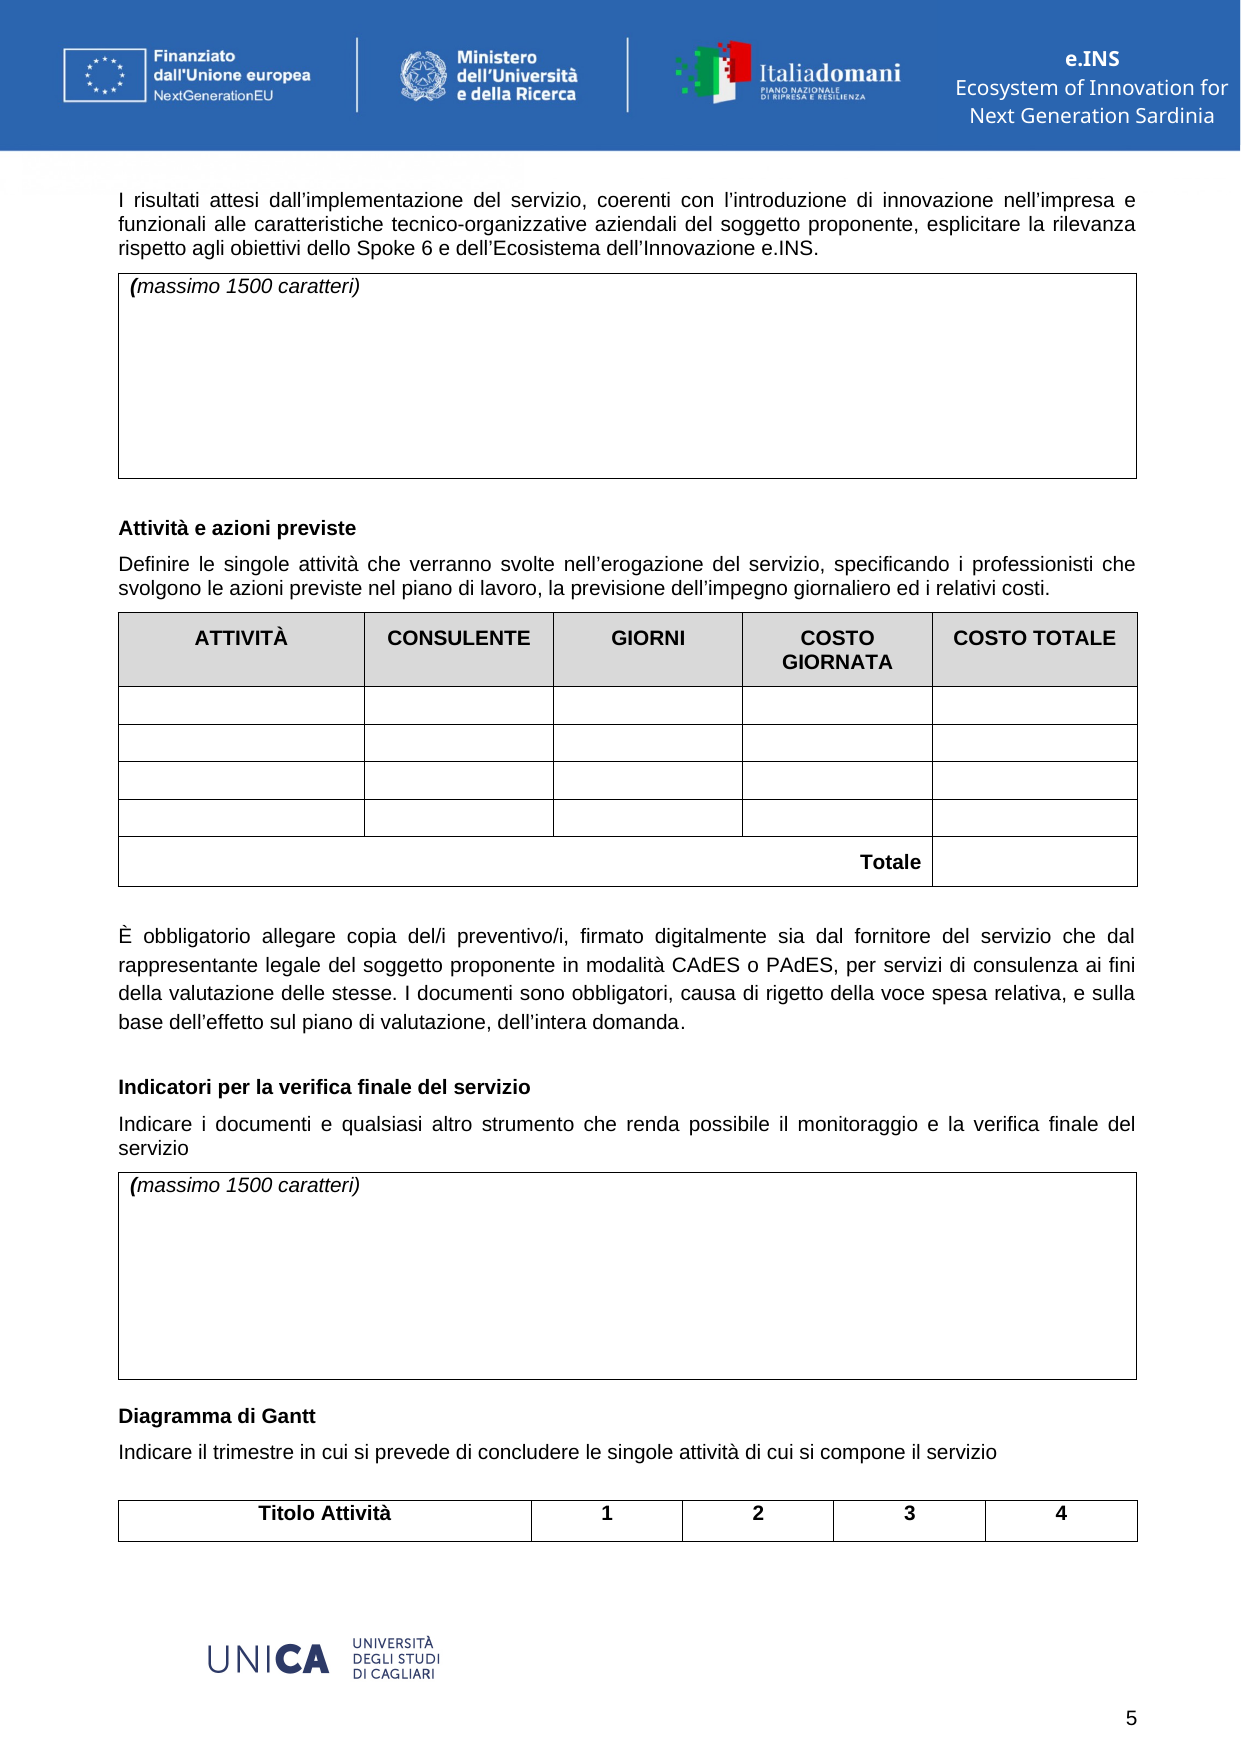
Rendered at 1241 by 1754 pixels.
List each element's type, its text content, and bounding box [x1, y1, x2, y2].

picture [118, 1633, 519, 1754]
table_header 4 [986, 1501, 1137, 1541]
table_cell [743, 762, 932, 799]
table_cell [119, 725, 364, 761]
table_cell [365, 800, 553, 836]
table_cell [365, 762, 553, 799]
picture [0, 0, 1241, 195]
text Diagramma di Gantt [118, 1404, 1137, 1428]
table_header Titolo Attività [119, 1501, 531, 1541]
table_cell [119, 800, 364, 836]
table_cell [554, 687, 742, 724]
table_cell [365, 687, 553, 724]
table_cell [933, 762, 1137, 799]
text Indicare il trimestre in cui si prevede di concludere le singole attività di cui si compone il servizio [118, 1440, 1137, 1464]
table_cell [554, 762, 742, 799]
text I risultati attesi dall’implementazione del servizio, coerenti con l’introduzione di innovazione nell’impresa e funzionali alle caratteristiche tecnico-organizzative aziendali del soggetto proponente, esplicitare la rilevanza rispetto agli obiettivi dello Spoke 6 e dell’Ecosistema dell’Innovazione e.INS. [118, 188, 1137, 260]
table_header (massimo 1500 caratteri) [119, 1173, 1136, 1379]
table_cell [119, 687, 364, 724]
table_header 2 [683, 1501, 833, 1541]
table_cell [933, 837, 1137, 886]
table_cell [743, 800, 932, 836]
table_header COSTO GIORNATA [743, 613, 932, 686]
table_cell [933, 687, 1137, 724]
table_cell [743, 725, 932, 761]
table_cell [554, 800, 742, 836]
table_cell [119, 762, 364, 799]
table_header CONSULENTE [365, 613, 553, 686]
table_header (massimo 1500 caratteri) [119, 274, 1136, 478]
table_header GIORNI [554, 613, 742, 686]
table_cell [554, 725, 742, 761]
text Indicatori per la verifica finale del servizio [118, 1075, 1137, 1099]
text Definire le singole attività che verranno svolte nell’erogazione del servizio, specificando i professionisti che svolgono le azioni previste nel piano di lavoro, la previsione dell’impegno giornaliero ed i relativi costi. [118, 552, 1137, 600]
text È obbligatorio allegare copia del/i preventivo/i, firmato digitalmente sia dal fornitore del servizio che dal rappresentante legale del soggetto proponente in modalità CAdES o PAdES, per servizi di consulenza ai fini della valutazione delle stesse. I documenti sono obbligatori, causa di rigetto della voce spesa relativa, e sulla base dell’effetto sul piano di valutazione, dell’intera domanda. [118, 924, 1137, 1034]
table_cell [365, 725, 553, 761]
table_cell [743, 687, 932, 724]
text Indicare i documenti e qualsiasi altro strumento che renda possibile il monitoraggio e la verifica finale del servizio [118, 1112, 1137, 1159]
table_header ATTIVITÀ [119, 613, 364, 686]
table_header COSTO TOTALE [933, 613, 1137, 686]
table_header 3 [834, 1501, 985, 1541]
table_cell [933, 725, 1137, 761]
text Attività e azioni previste [118, 515, 1137, 539]
table_header 1 [532, 1501, 682, 1541]
table_cell Totale [119, 837, 932, 886]
table_cell [933, 800, 1137, 836]
